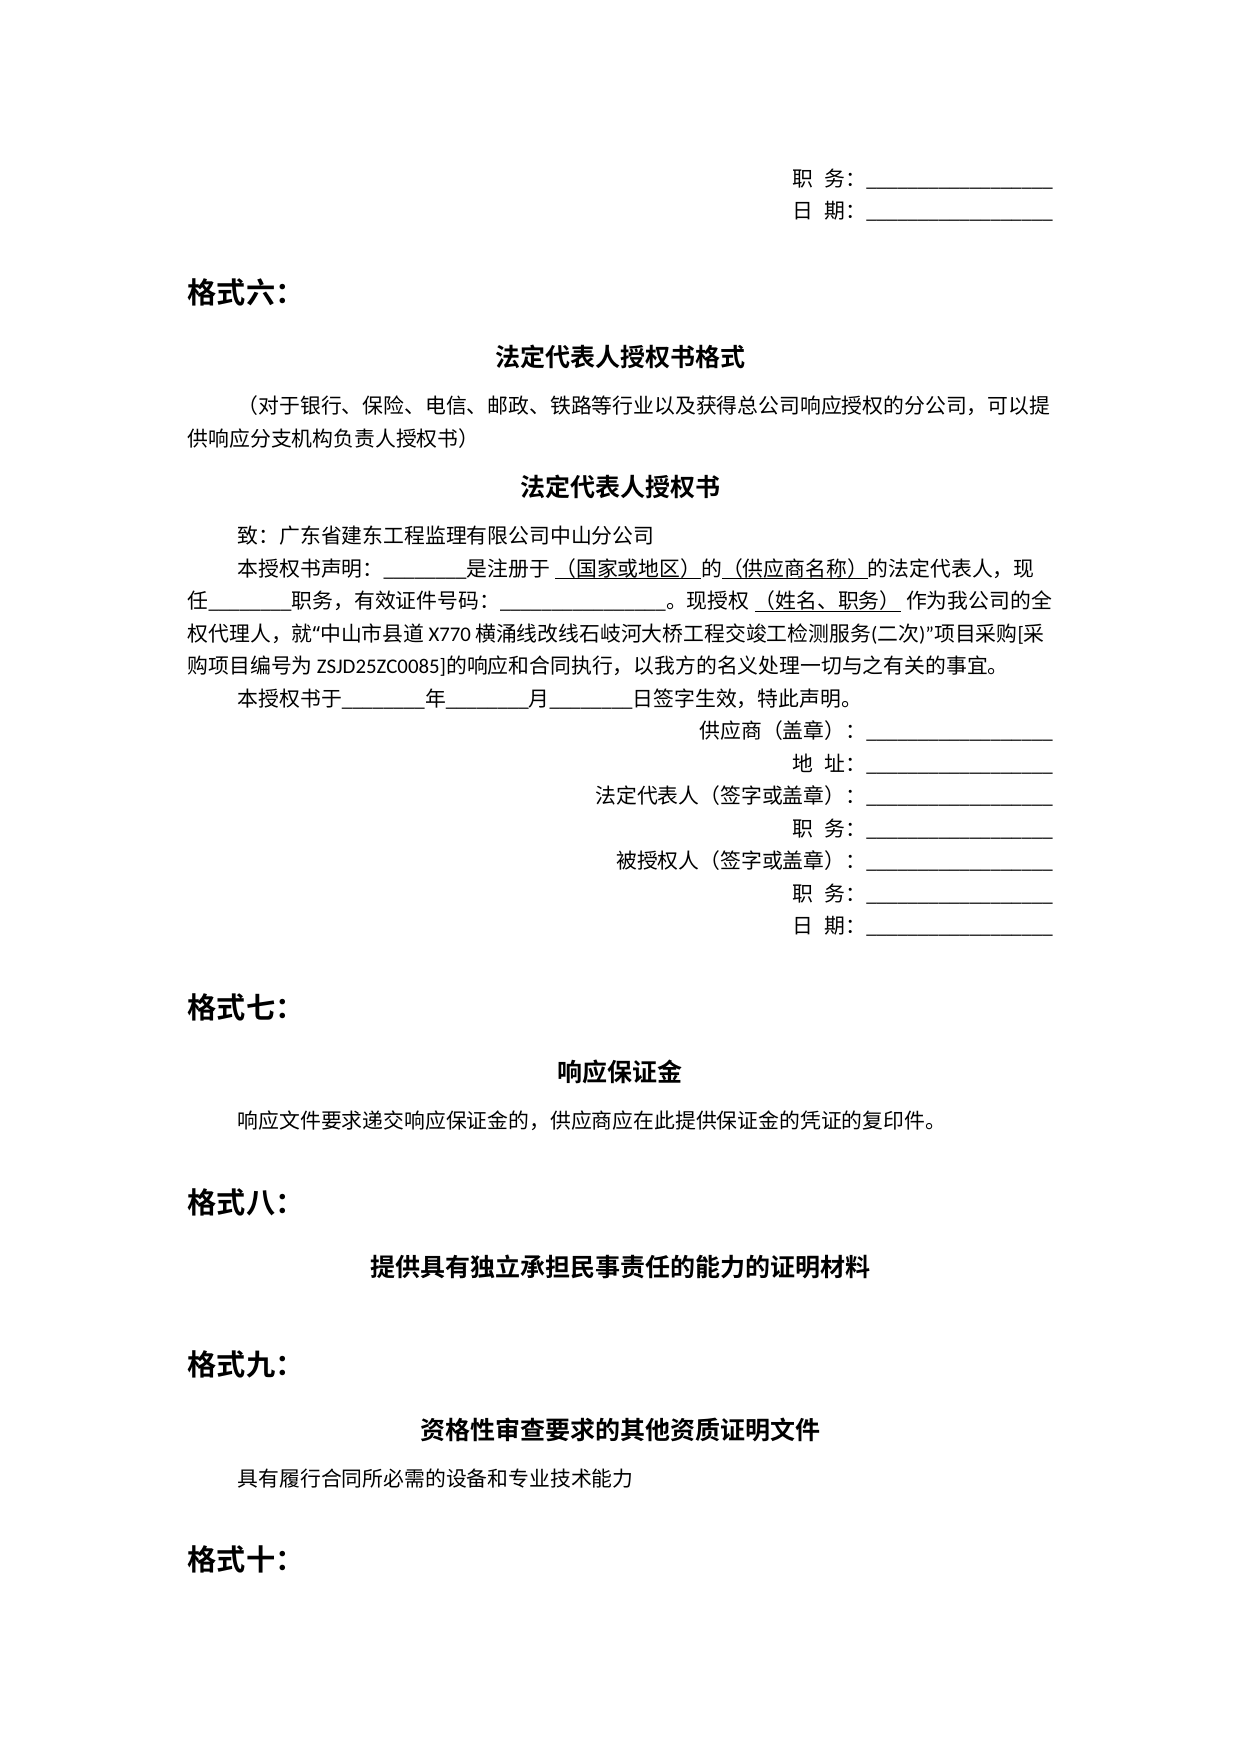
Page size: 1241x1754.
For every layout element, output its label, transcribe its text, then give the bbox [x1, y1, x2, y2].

text 资格性审查要求的其他资质证明文件 [187, 1397, 1053, 1462]
text 被授权人（签字或盖章）：__________________ [187, 844, 1053, 877]
text 地 址：__________________ [187, 747, 1053, 779]
text 日 期：__________________ [187, 909, 1053, 942]
text 本授权书声明：________是注册于 （国家或地区）的（供应商名称）的法定代表人，现任________职务，有效证件号码：________________。现授权 （姓名、职务） 作为我公司的全权代理人，就“中山市县道X770横涌线改线石岐河大桥工程交竣工检测服务(二次)”项目采购[采购项目编号为ZSJD25ZC0085]的响应和合同执行，以我方的名义处理一切与之有关的事宜。 [187, 552, 1053, 682]
text 日 期：__________________ [187, 194, 1053, 227]
text 提供具有独立承担民事责任的能力的证明材料 [187, 1234, 1053, 1299]
text 格式六： [187, 259, 1053, 324]
text 格式七： [187, 974, 1053, 1039]
text 格式十： [187, 1527, 1053, 1592]
text 法定代表人（签字或盖章）：__________________ [187, 779, 1053, 812]
text 格式九： [187, 1332, 1053, 1397]
text 响应文件要求递交响应保证金的，供应商应在此提供保证金的凭证的复印件。 [187, 1104, 1053, 1137]
text 法定代表人授权书格式 [187, 324, 1053, 389]
text （对于银行、保险、电信、邮政、铁路等行业以及获得总公司响应授权的分公司，可以提供响应分支机构负责人授权书） [187, 389, 1053, 454]
text 具有履行合同所必需的设备和专业技术能力 [187, 1462, 1053, 1494]
text 职 务：__________________ [187, 162, 1053, 194]
text 响应保证金 [187, 1039, 1053, 1104]
text 职 务：__________________ [187, 812, 1053, 844]
text 致：广东省建东工程监理有限公司中山分公司 [187, 519, 1053, 552]
text 供应商（盖章）：__________________ [187, 714, 1053, 747]
text 本授权书于________年________月________日签字生效，特此声明。 [187, 682, 1053, 714]
text 格式八： [187, 1169, 1053, 1234]
text 法定代表人授权书 [187, 454, 1053, 519]
text 职 务：__________________ [187, 877, 1053, 909]
